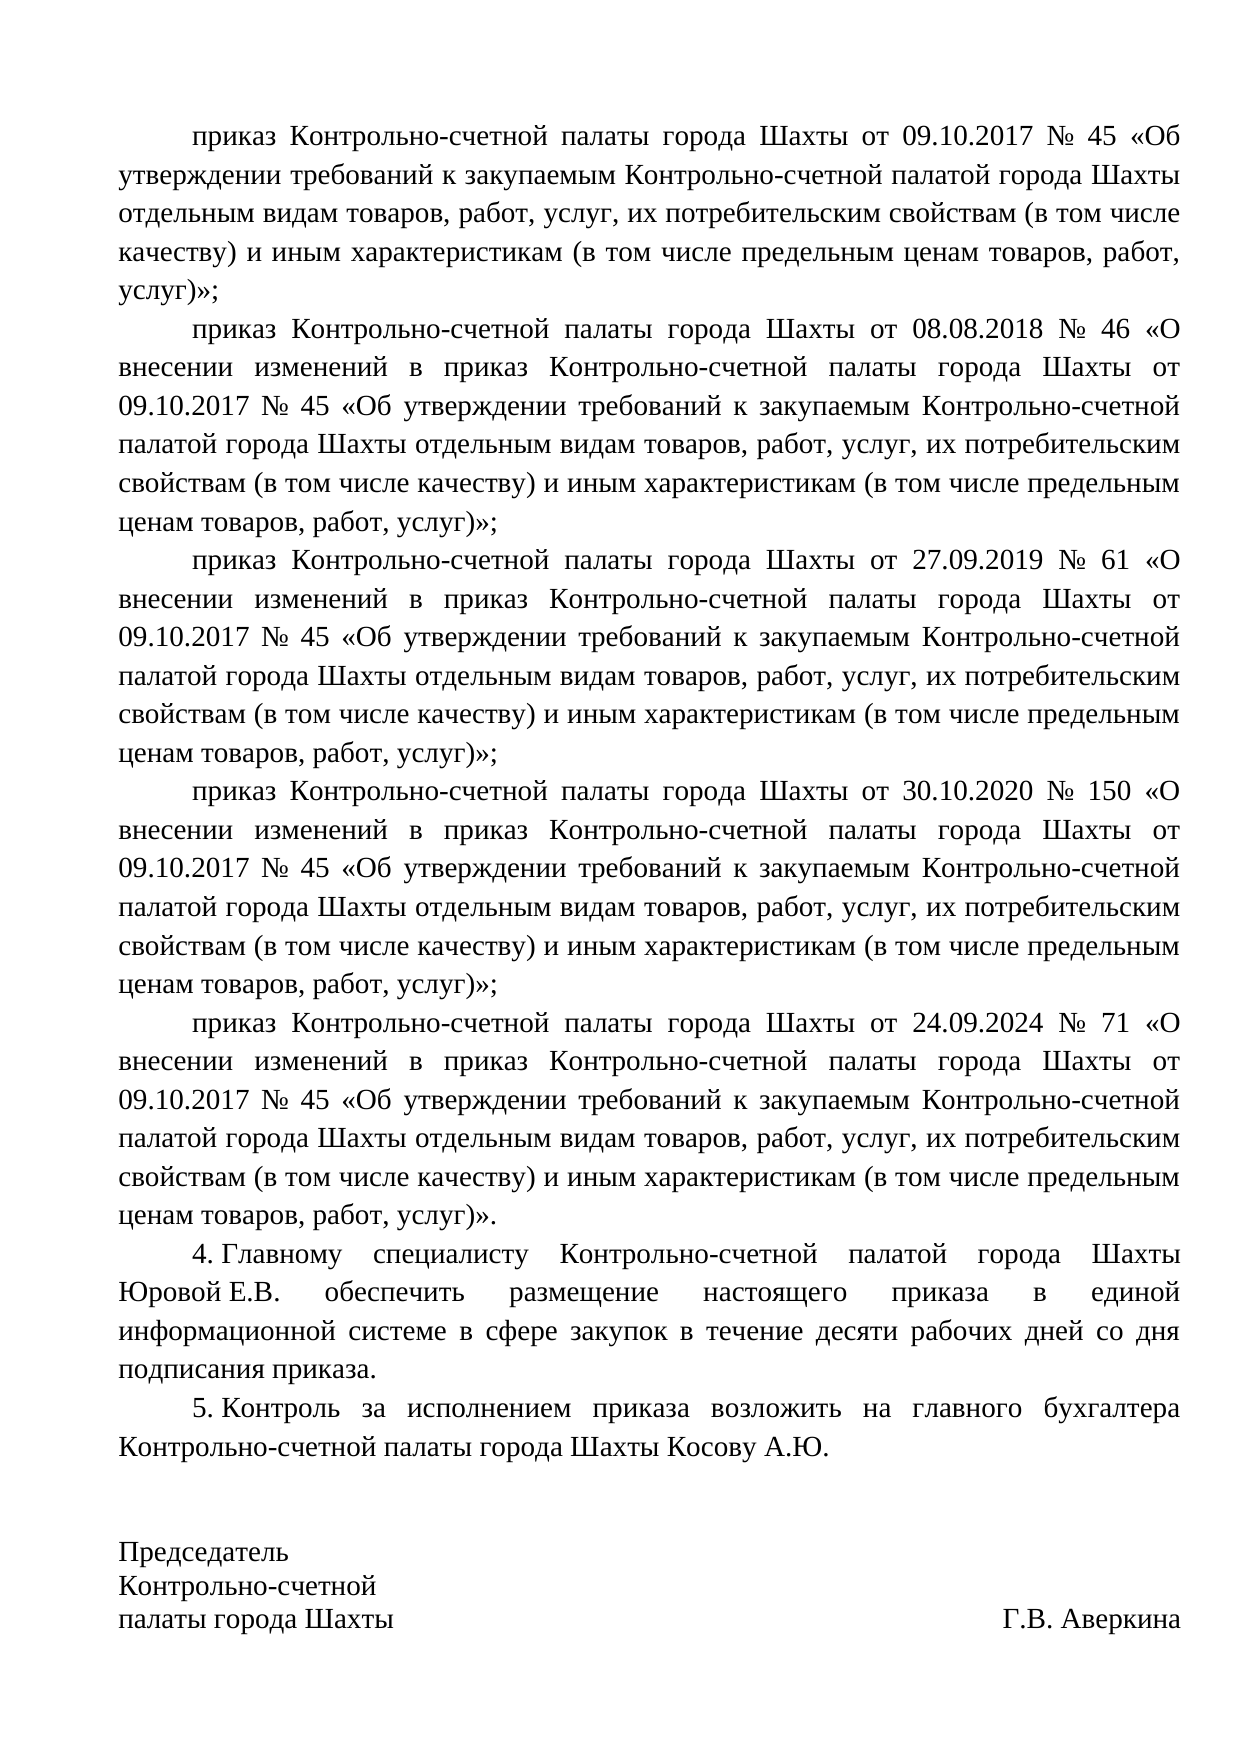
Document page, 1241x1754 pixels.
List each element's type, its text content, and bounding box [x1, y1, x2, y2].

text приказ Контрольно-счетной палаты города Шахты от 24.09.2024 № 71 «О внесении изменений в приказ Контрольно-счетной палаты города Шахты от 09.10.2017 № 45 «Об утверждении требований к закупаемым Контрольно-счетной палатой города Шахты отдельным видам товаров, работ, услуг, их потребительским свойствам (в том числе качеству) и иным характеристикам (в том числе предельным ценам товаров, работ, услуг)». [118, 1005, 1181, 1231]
text приказ Контрольно-счетной палаты города Шахты от 08.08.2018 № 46 «О внесении изменений в приказ Контрольно-счетной палаты города Шахты от 09.10.2017 № 45 «Об утверждении требований к закупаемым Контрольно-счетной палатой города Шахты отдельным видам товаров, работ, услуг, их потребительским свойствам (в том числе качеству) и иным характеристикам (в том числе предельным ценам товаров, работ, услуг)»; [118, 311, 1181, 537]
text приказ Контрольно-счетной палаты города Шахты от 30.10.2020 № 150 «О внесении изменений в приказ Контрольно-счетной палаты города Шахты от 09.10.2017 № 45 «Об утверждении требований к закупаемым Контрольно-счетной палатой города Шахты отдельным видам товаров, работ, услуг, их потребительским свойствам (в том числе качеству) и иным характеристикам (в том числе предельным ценам товаров, работ, услуг)»; [118, 773, 1181, 1000]
text 5. Контроль за исполнением приказа возложить на главного бухгалтера Контрольно-счетной палаты города Шахты Косову А.Ю. [118, 1390, 1181, 1462]
text приказ Контрольно-счетной палаты города Шахты от 27.09.2019 № 61 «О внесении изменений в приказ Контрольно-счетной палаты города Шахты от 09.10.2017 № 45 «Об утверждении требований к закупаемым Контрольно-счетной палатой города Шахты отдельным видам товаров, работ, услуг, их потребительским свойствам (в том числе качеству) и иным характеристикам (в том числе предельным ценам товаров, работ, услуг)»; [118, 542, 1181, 768]
text приказ Контрольно-счетной палаты города Шахты от 09.10.2017 № 45 «Об утверждении требований к закупаемым Контрольно-счетной палатой города Шахты отдельным видам товаров, работ, услуг, их потребительским свойствам (в том числе качеству) и иным характеристикам (в том числе предельным ценам товаров, работ, услуг)»; [118, 118, 1181, 306]
text 4. Главному специалисту Контрольно-счетной палатой города Шахты Юровой Е.В. обеспечить размещение настоящего приказа в единой информационной системе в сфере закупок в течение десяти рабочих дней со дня подписания приказа. [118, 1236, 1181, 1385]
text палаты города Шахты Г.В. Аверкина [118, 1601, 1181, 1635]
text Контрольно-счетной [118, 1568, 1181, 1601]
text Председатель [118, 1534, 1181, 1568]
